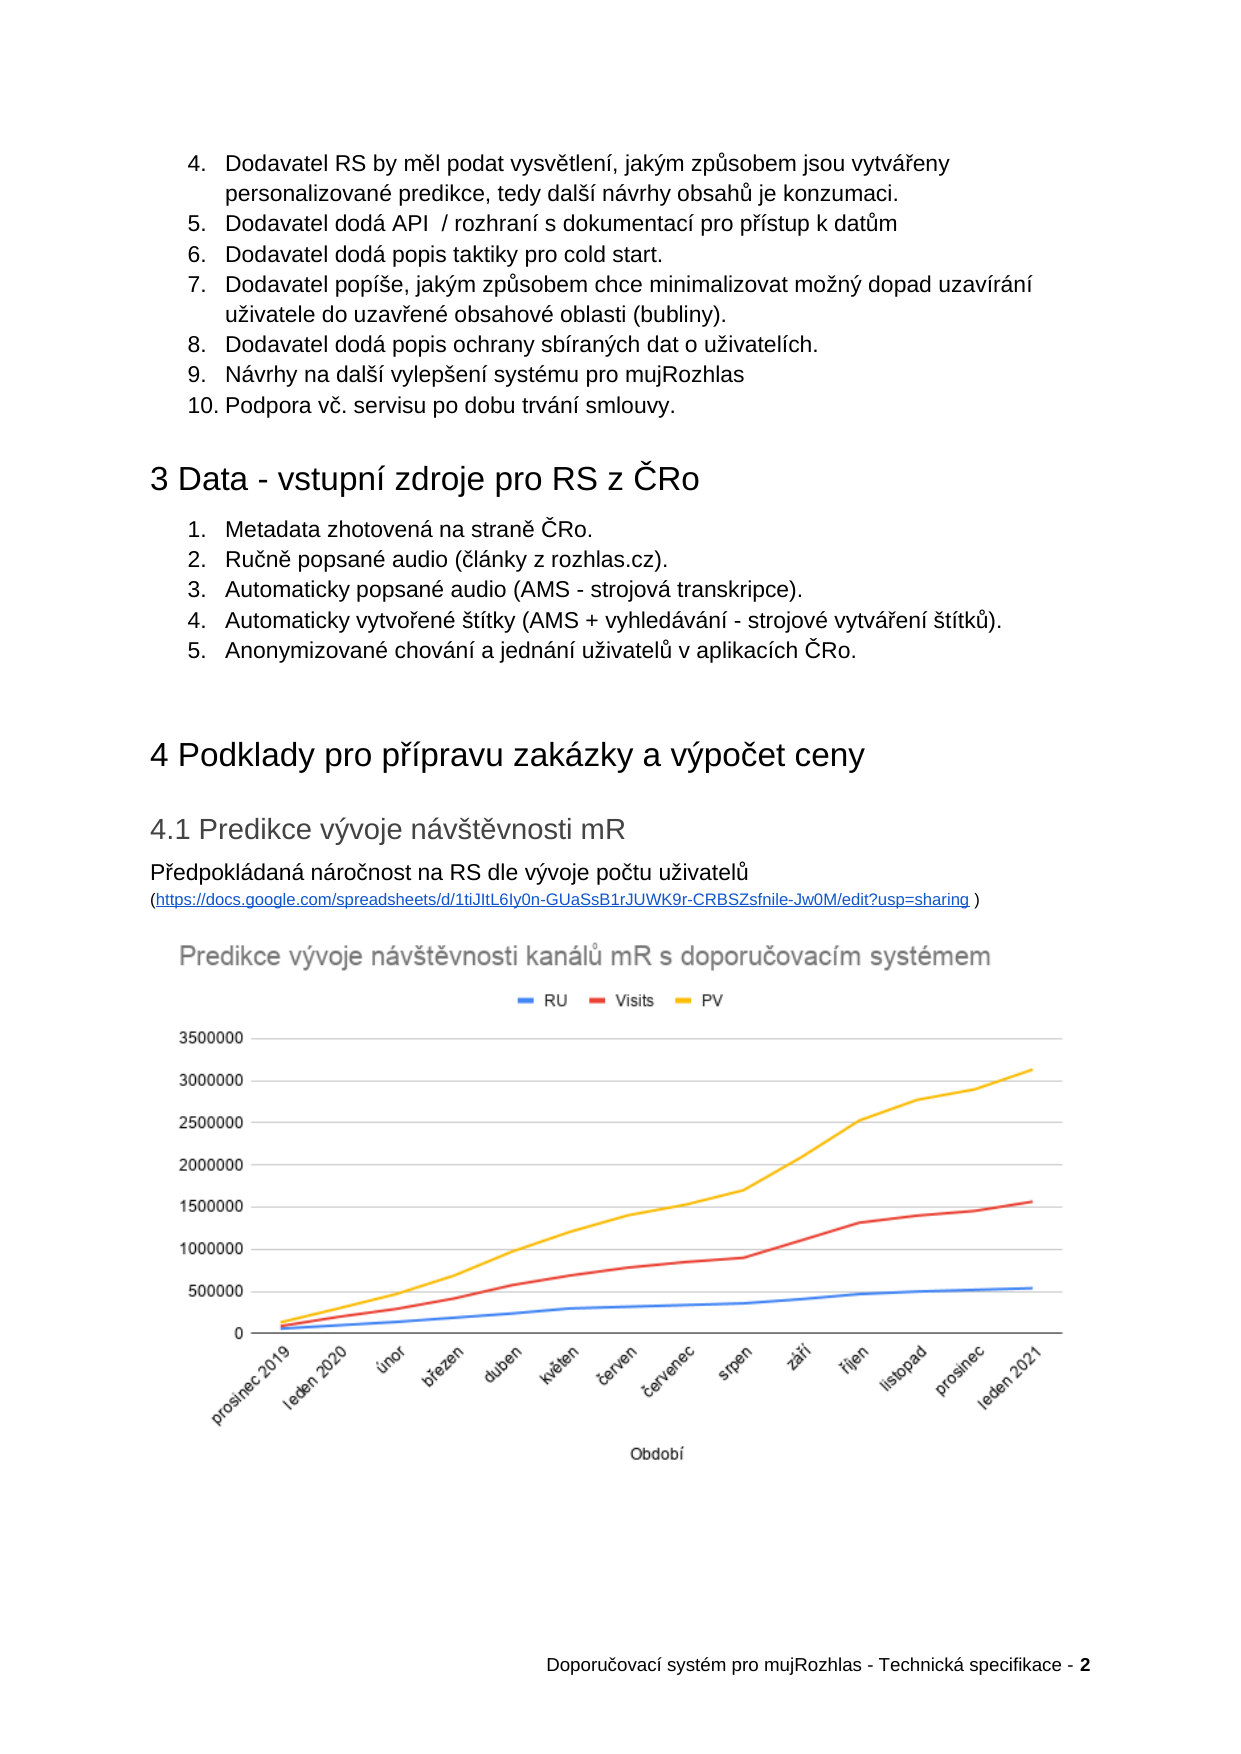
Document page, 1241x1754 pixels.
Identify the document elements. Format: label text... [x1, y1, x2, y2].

list Dodavatel dodá popis taktiky pro cold start. [187, 241, 1090, 267]
text Předpokládaná náročnost na RS dle vývoje počtu uživatelů [150, 859, 1090, 886]
list Dodavatel popíše, jakým způsobem chce minimalizovat možný dopad uzavírání uživatele do uzavřené obsahové oblasti (bubliny). [187, 271, 1090, 327]
text (https://docs.google.com/spreadsheets/d/1tiJItL6Iy0n-GUaSsB1rJUWK9r-CRBSZsfnile-Jw0M/edit?usp=sharing ) [150, 889, 1090, 908]
list Anonymizované chování a jednání uživatelů v aplikacích ČRo. [187, 637, 1090, 663]
subtitle 4.1 Predikce vývoje návštěvnosti mR [150, 812, 1090, 846]
subtitle 3 Data - vstupní zdroje pro RS z ČRo [150, 459, 1090, 498]
picture [150, 911, 1091, 1493]
list Dodavatel RS by měl podat vysvětlení, jakým způsobem jsou vytvářeny personalizované predikce, tedy další návrhy obsahů je konzumaci. [187, 150, 1090, 207]
list Ručně popsané audio (články z rozhlas.cz). [187, 546, 1090, 573]
list Podpora vč. servisu po dobu trvání smlouvy. [187, 392, 1090, 418]
list Dodavatel dodá API / rozhraní s dokumentací pro přístup k datům [187, 210, 1090, 237]
list Dodavatel dodá popis ochrany sbíraných dat o uživatelích. [187, 331, 1090, 358]
subtitle 4 Podklady pro přípravu zakázky a výpočet ceny [150, 735, 1090, 773]
list Automaticky vytvořené štítky (AMS + vyhledávání - strojové vytváření štítků). [187, 607, 1090, 633]
list Metadata zhotovená na straně ČRo. [187, 516, 1090, 542]
list Návrhy na další vylepšení systému pro mujRozhlas [187, 361, 1090, 388]
list Automaticky popsané audio (AMS - strojová transkripce). [187, 576, 1090, 603]
